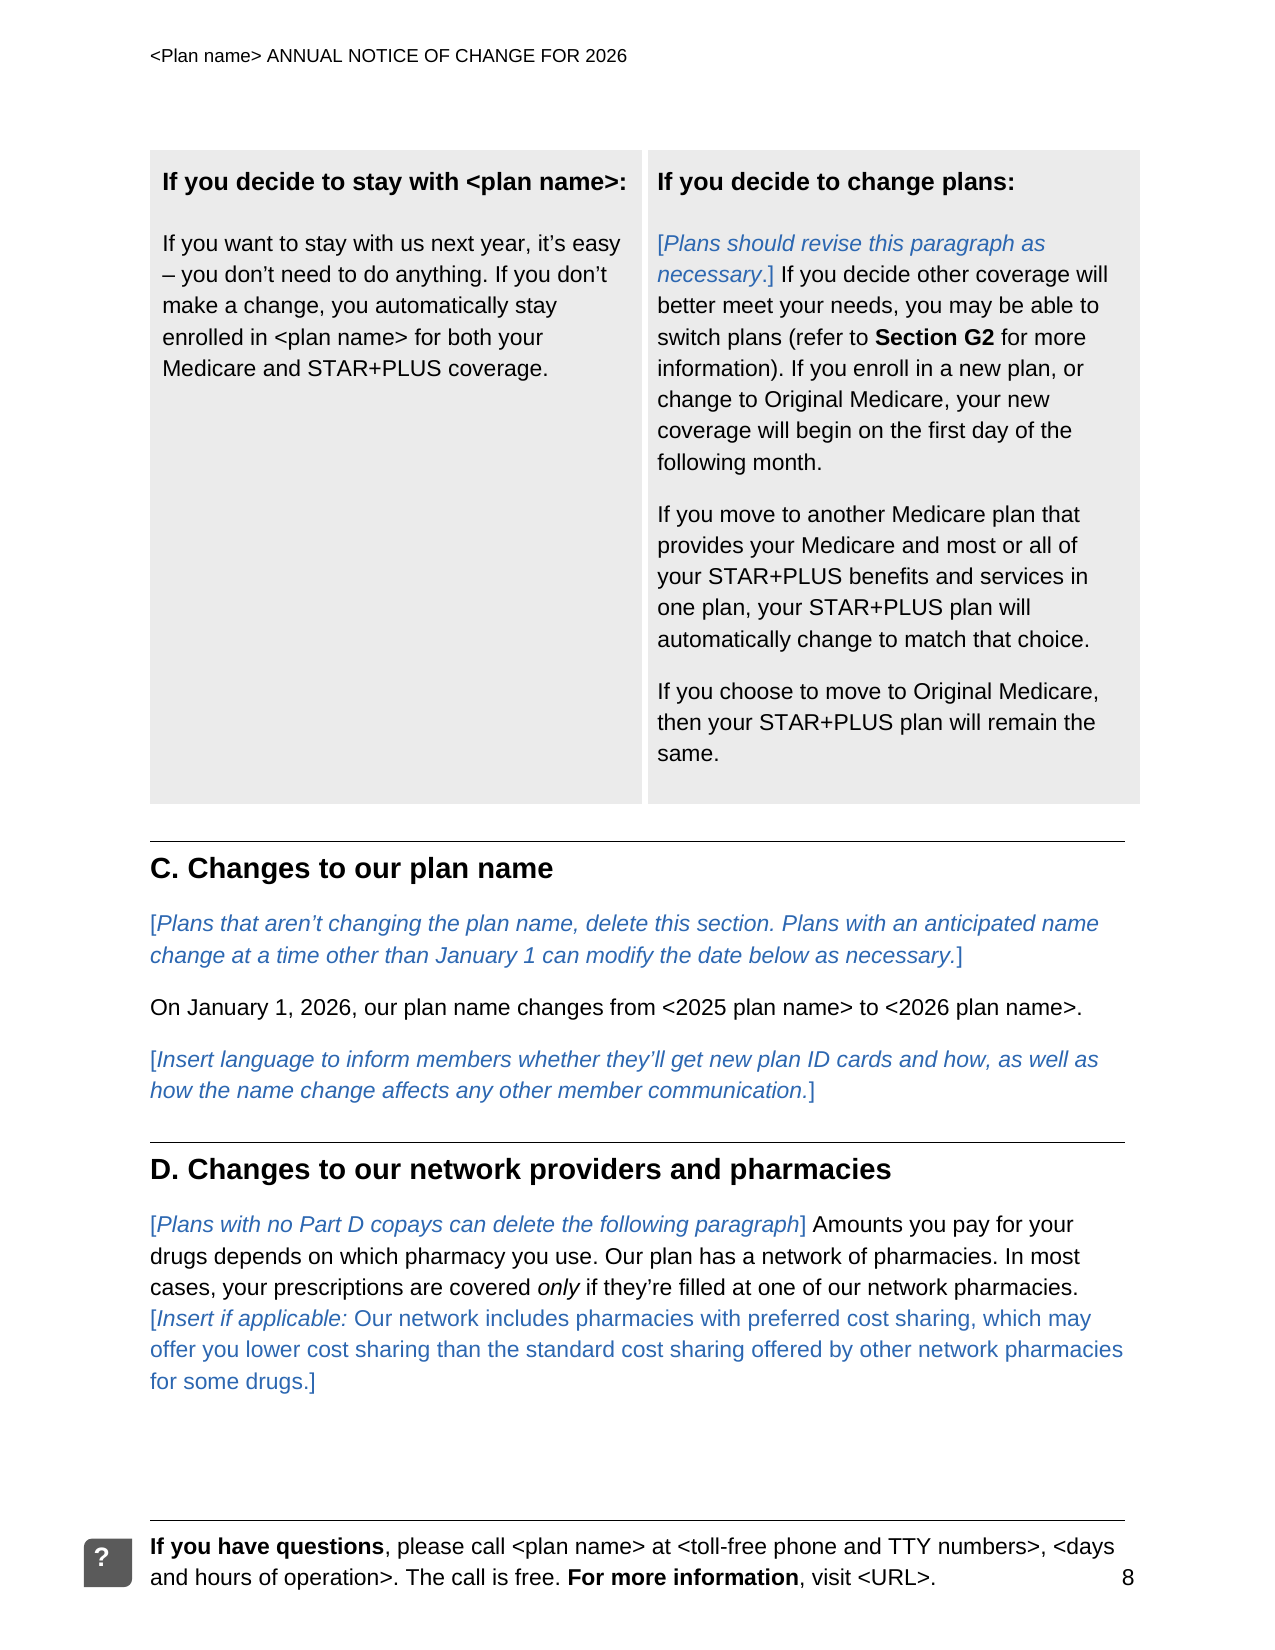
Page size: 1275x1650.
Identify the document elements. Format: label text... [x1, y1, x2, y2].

table_header If you decide to change plans: [648, 150, 1140, 211]
text On January 1, 2026, our plan name changes from <2025 plan name> to <2026 plan name>. [150, 990, 1125, 1021]
subtitle Changes to our network providers and pharmacies [150, 1143, 1125, 1187]
table_cell [Plans should revise this paragraph as necessary.] If you decide other coverage will better meet your needs, you may be able to switch plans (refer to Section G2 for more information). If you enroll in a new plan, or change to Original Medicare, your new coverage will begin on the first day of the following month. If you move to another Medicare plan that provides your Medicare and most or all of your STAR+PLUS benefits and services in one plan, your STAR+PLUS plan will automatically change to match that choice. If you choose to move to Original Medicare, then your STAR+PLUS plan will remain the same. [648, 211, 1140, 804]
text [Plans that aren’t changing the plan name, delete this section. Plans with an anticipated name change at a time other than January 1 can modify the date below as necessary.] [150, 907, 1125, 969]
subtitle Changes to our plan name [150, 842, 1125, 886]
text [Insert language to inform members whether they’ll get new plan ID cards and how, as well as how the name change affects any other member communication.] [150, 1042, 1125, 1105]
table_cell If you want to stay with us next year, it’s easy – you don’t need to do anything. If you don’t make a change, you automatically stay enrolled in <plan name> for both your Medicare and STAR+PLUS coverage. [150, 211, 642, 804]
table_header If you decide to stay with <plan name>: [150, 150, 642, 211]
text [Plans with no Part D copays can delete the following paragraph] Amounts you pay for your drugs depends on which pharmacy you use. Our plan has a network of pharmacies. In most cases, your prescriptions are covered only if they’re filled at one of our network pharmacies. [Insert if applicable: Our network includes pharmacies with preferred cost sharing, which may offer you lower cost sharing than the standard cost sharing offered by other network pharmacies for some drugs.] [150, 1208, 1125, 1395]
